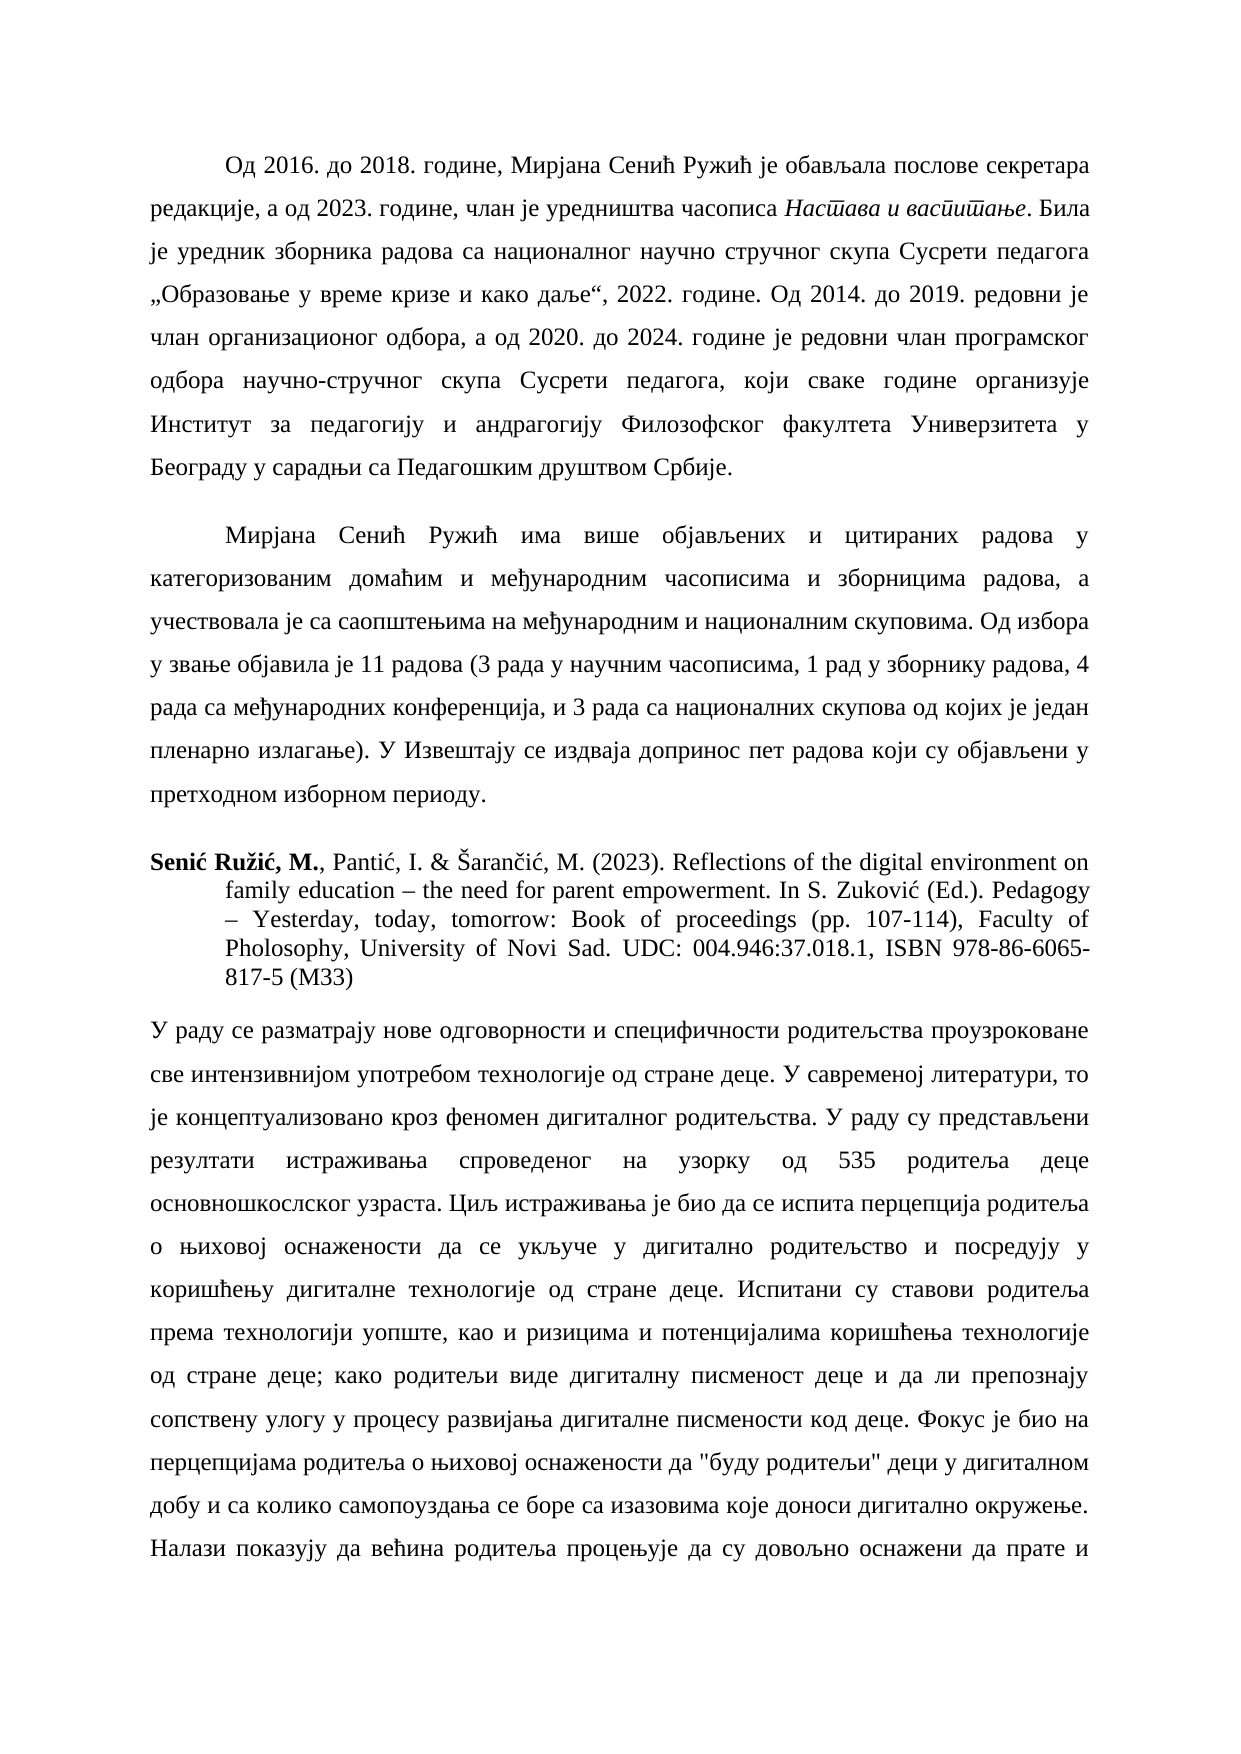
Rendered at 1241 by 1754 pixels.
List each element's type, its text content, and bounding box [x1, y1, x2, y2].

text Senić Ružić, M., Pantić, I. & Šarančić, M. (2023). Reflections of the digital environment on family education – the need for parent empowerment. In S. Zuković (Ed.). Pedagogy – Yesterday, today, tomorrow: Book of proceedings (pp. 107-114), Faculty of Pholosophy, University of Novi Sad. UDC: 004.946:37.018.1, ISBN 978-86-6065-817-5 (М33) [150, 847, 1090, 991]
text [150, 1016, 1090, 1562]
text Мирјана Сенић Ружић има више објављених и цитираних радова у категоризованим домаћим и међународним часописима и зборницима радова, а учествовала је са саопштењима на међународним и националним скуповима. Од избора у звање објавила је 11 радова (3 рада у научним часописима, 1 рад у зборнику радова, 4 рада са међународних конференција, и 3 рада са националних скупова од којих је један пленарно излагање). У Извештају се издваја допринос пет радова који су објављени у претходном изборном периоду. [150, 520, 1090, 807]
text Од 2016. до 2018. године, Мирјана Сенић Ружић је обављала послове секретара редакције, а од 2023. године, члан је уредништва часописа Настава и васпитање. Била је уредник зборника радова са националног научно стручног скупа Сусрети педагога „Образовање у време кризе и како даље“, 2022. године. Од 2014. до 2019. редовни је члан организационог одбора, а од 2020. до 2024. године је редовни члан програмског одбора научно-стручног скупа Сусрети педагога, који сваке године организује Институт за педагогију и андрагогију Филозофског факултета Универзитета у Београду у сарадњи са Педагошким друштвом Србије. [150, 150, 1090, 481]
